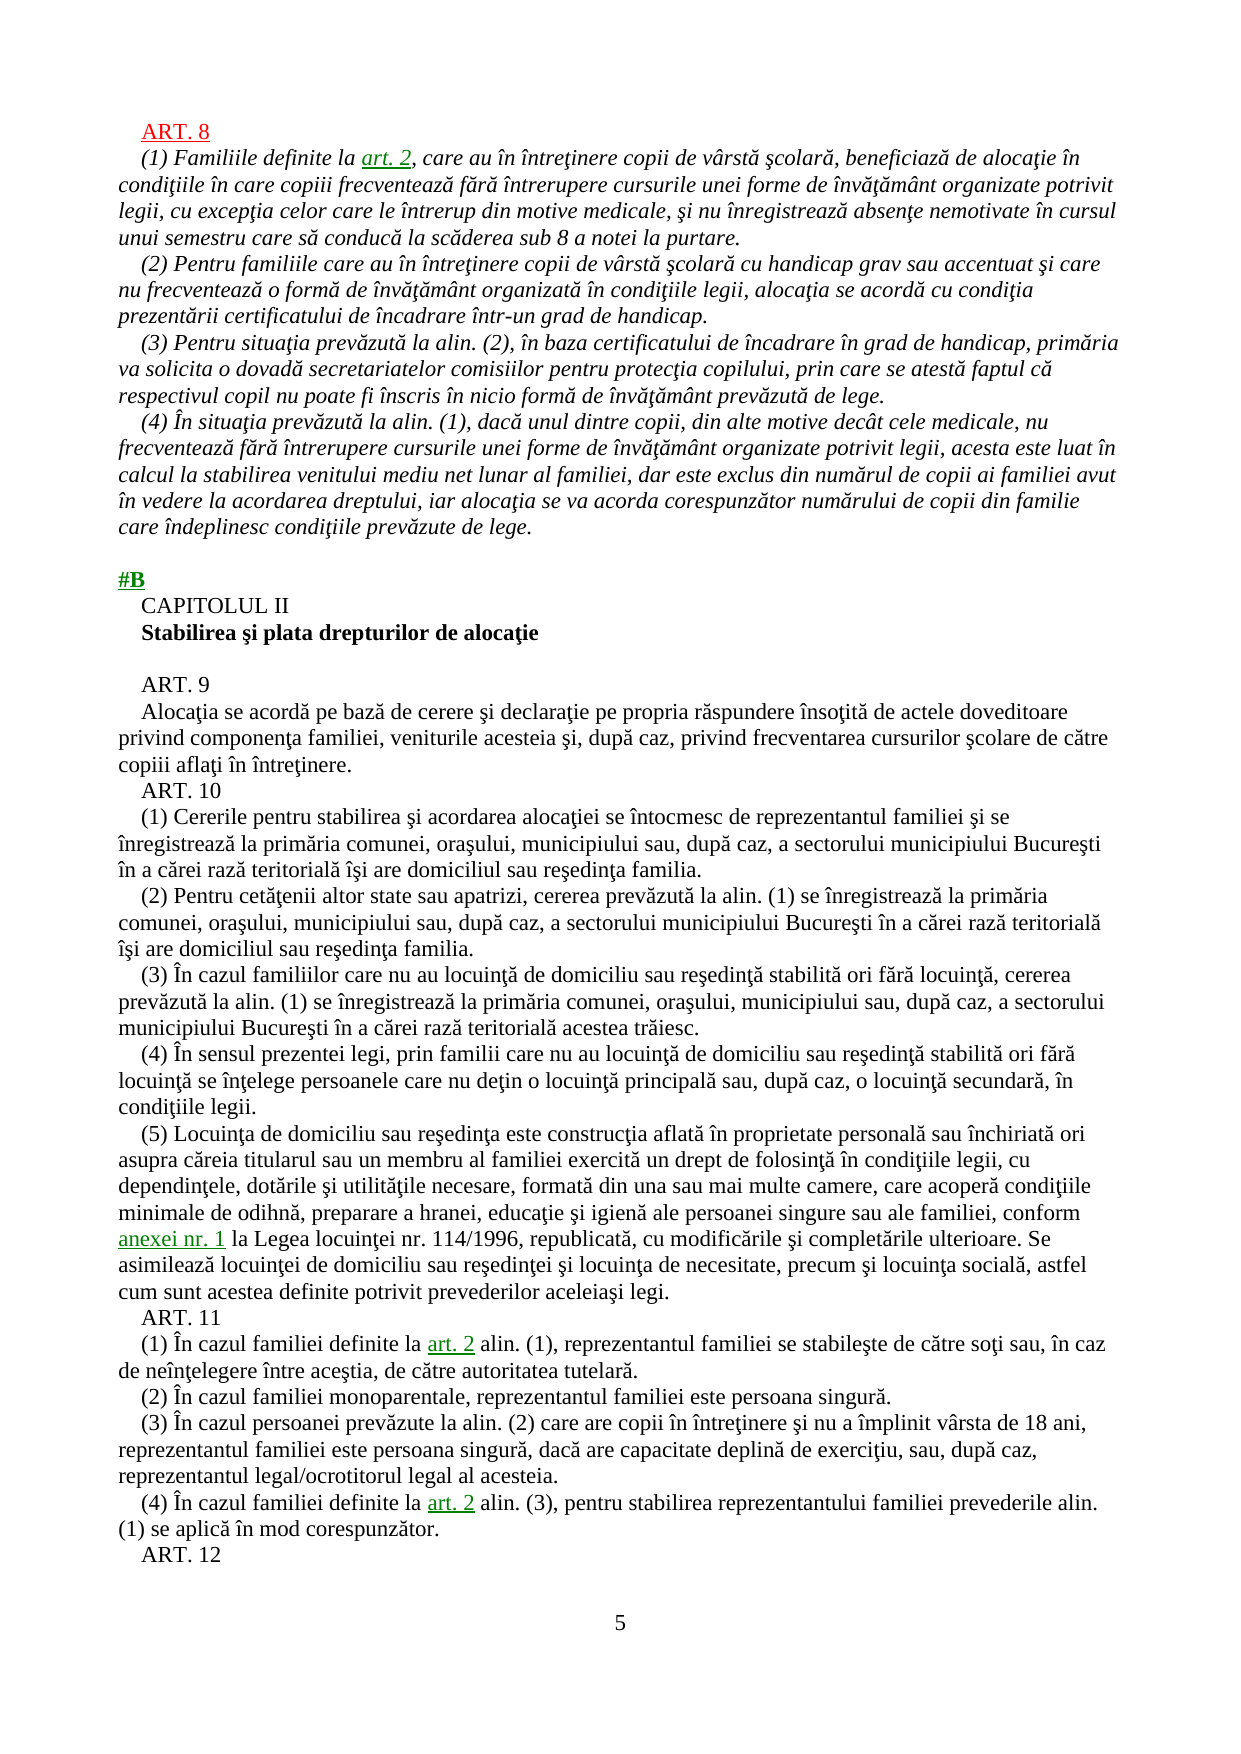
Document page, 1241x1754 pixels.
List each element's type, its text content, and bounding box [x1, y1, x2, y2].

text (2) Pentru familiile care au în întreţinere copii de vârstă şcolară cu handicap grav sau accentuat şi care nu frecventează o formă de învăţământ organizată în condiţiile legii, alocaţia se acordă cu condiţia prezentării certificatului de încadrare într-un grad de handicap. [118, 250, 1122, 329]
text (4) În situaţia prevăzută la alin. (1), dacă unul dintre copii, din alte motive decât cele medicale, nu frecventează fără întrerupere cursurile unei forme de învăţământ organizate potrivit legii, acesta este luat în calcul la stabilirea venitului mediu net lunar al familiei, dar este exclus din numărul de copii ai familiei avut în vedere la acordarea dreptului, iar alocaţia se va acorda corespunzător numărului de copii din familie care îndeplinesc condiţiile prevăzute de lege. [118, 408, 1122, 540]
text CAPITOLUL II [118, 592, 1122, 619]
text ART. 10 [118, 777, 1122, 803]
text ART. 9 [118, 672, 1122, 698]
text (1) Cererile pentru stabilirea şi acordarea alocaţiei se întocmesc de reprezentantul familiei şi se înregistrează la primăria comunei, oraşului, municipiului sau, după caz, a sectorului municipiului Bucureşti în a cărei rază teritorială îşi are domiciliul sau reşedinţa familia. [118, 803, 1122, 882]
text (4) În sensul prezentei legi, prin familii care nu au locuinţă de domiciliu sau reşedinţă stabilită ori fără locuinţă se înţelege persoanele care nu deţin o locuinţă principală sau, după caz, o locuinţă secundară, în condiţiile legii. [118, 1041, 1122, 1119]
text (2) Pentru cetăţenii altor state sau apatrizi, cererea prevăzută la alin. (1) se înregistrează la primăria comunei, oraşului, municipiului sau, după caz, a sectorului municipiului Bucureşti în a cărei rază teritorială îşi are domiciliul sau reşedinţa familia. [118, 882, 1122, 961]
text (3) Pentru situaţia prevăzută la alin. (2), în baza certificatului de încadrare în grad de handicap, primăria va solicita o dovadă secretariatelor comisiilor pentru protecţia copilului, prin care se atestă faptul că respectivul copil nu poate fi înscris în nicio formă de învăţământ prevăzută de lege. [118, 329, 1122, 408]
text (1) Familiile definite la art. 2, care au în întreţinere copii de vârstă şcolară, beneficiază de alocaţie în condiţiile în care copiii frecventează fără întrerupere cursurile unei forme de învăţământ organizate potrivit legii, cu excepţia celor care le întrerup din motive medicale, şi nu înregistrează absenţe nemotivate în cursul unui semestru care să conducă la scăderea sub 8 a notei la purtare. [118, 144, 1122, 250]
text Alocaţia se acordă pe bază de cerere şi declaraţie pe propria răspundere însoţită de actele doveditoare privind componenţa familiei, veniturile acesteia şi, după caz, privind frecventarea cursurilor şcolare de către copiii aflaţi în întreţinere. [118, 698, 1122, 777]
text #B [118, 566, 1122, 592]
text (2) În cazul familiei monoparentale, reprezentantul familiei este persoana singură. [118, 1383, 1122, 1409]
text Stabilirea şi plata drepturilor de alocaţie [118, 619, 1122, 645]
text ART. 11 [118, 1304, 1122, 1330]
text ART. 8 [118, 118, 1122, 144]
text (1) În cazul familiei definite la art. 2 alin. (1), reprezentantul familiei se stabileşte de către soţi sau, în caz de neînţelegere între aceştia, de către autoritatea tutelară. [118, 1330, 1122, 1383]
text (4) În cazul familiei definite la art. 2 alin. (3), pentru stabilirea reprezentantului familiei prevederile alin. (1) se aplică în mod corespunzător. [118, 1488, 1122, 1541]
text (3) În cazul persoanei prevăzute la alin. (2) care are copii în întreţinere şi nu a împlinit vârsta de 18 ani, reprezentantul familiei este persoana singură, dacă are capacitate deplină de exerciţiu, sau, după caz, reprezentantul legal/ocrotitorul legal al acesteia. [118, 1409, 1122, 1488]
text (5) Locuinţa de domiciliu sau reşedinţa este construcţia aflată în proprietate personală sau închiriată ori asupra căreia titularul sau un membru al familiei exercită un drept de folosinţă în condiţiile legii, cu dependinţele, dotările şi utilităţile necesare, formată din una sau mai multe camere, care acoperă condiţiile minimale de odihnă, preparare a hranei, educaţie şi igienă ale persoanei singure sau ale familiei, conform anexei nr. 1 la Legea locuinţei nr. 114/1996, republicată, cu modificările şi completările ulterioare. Se asimilează locuinţei de domiciliu sau reşedinţei şi locuinţa de necesitate, precum şi locuinţa socială, astfel cum sunt acestea definite potrivit prevederilor aceleiaşi legi. [118, 1119, 1122, 1304]
text (3) În cazul familiilor care nu au locuinţă de domiciliu sau reşedinţă stabilită ori fără locuinţă, cererea prevăzută la alin. (1) se înregistrează la primăria comunei, oraşului, municipiului sau, după caz, a sectorului municipiului Bucureşti în a cărei rază teritorială acestea trăiesc. [118, 961, 1122, 1041]
text ART. 12 [118, 1541, 1122, 1568]
